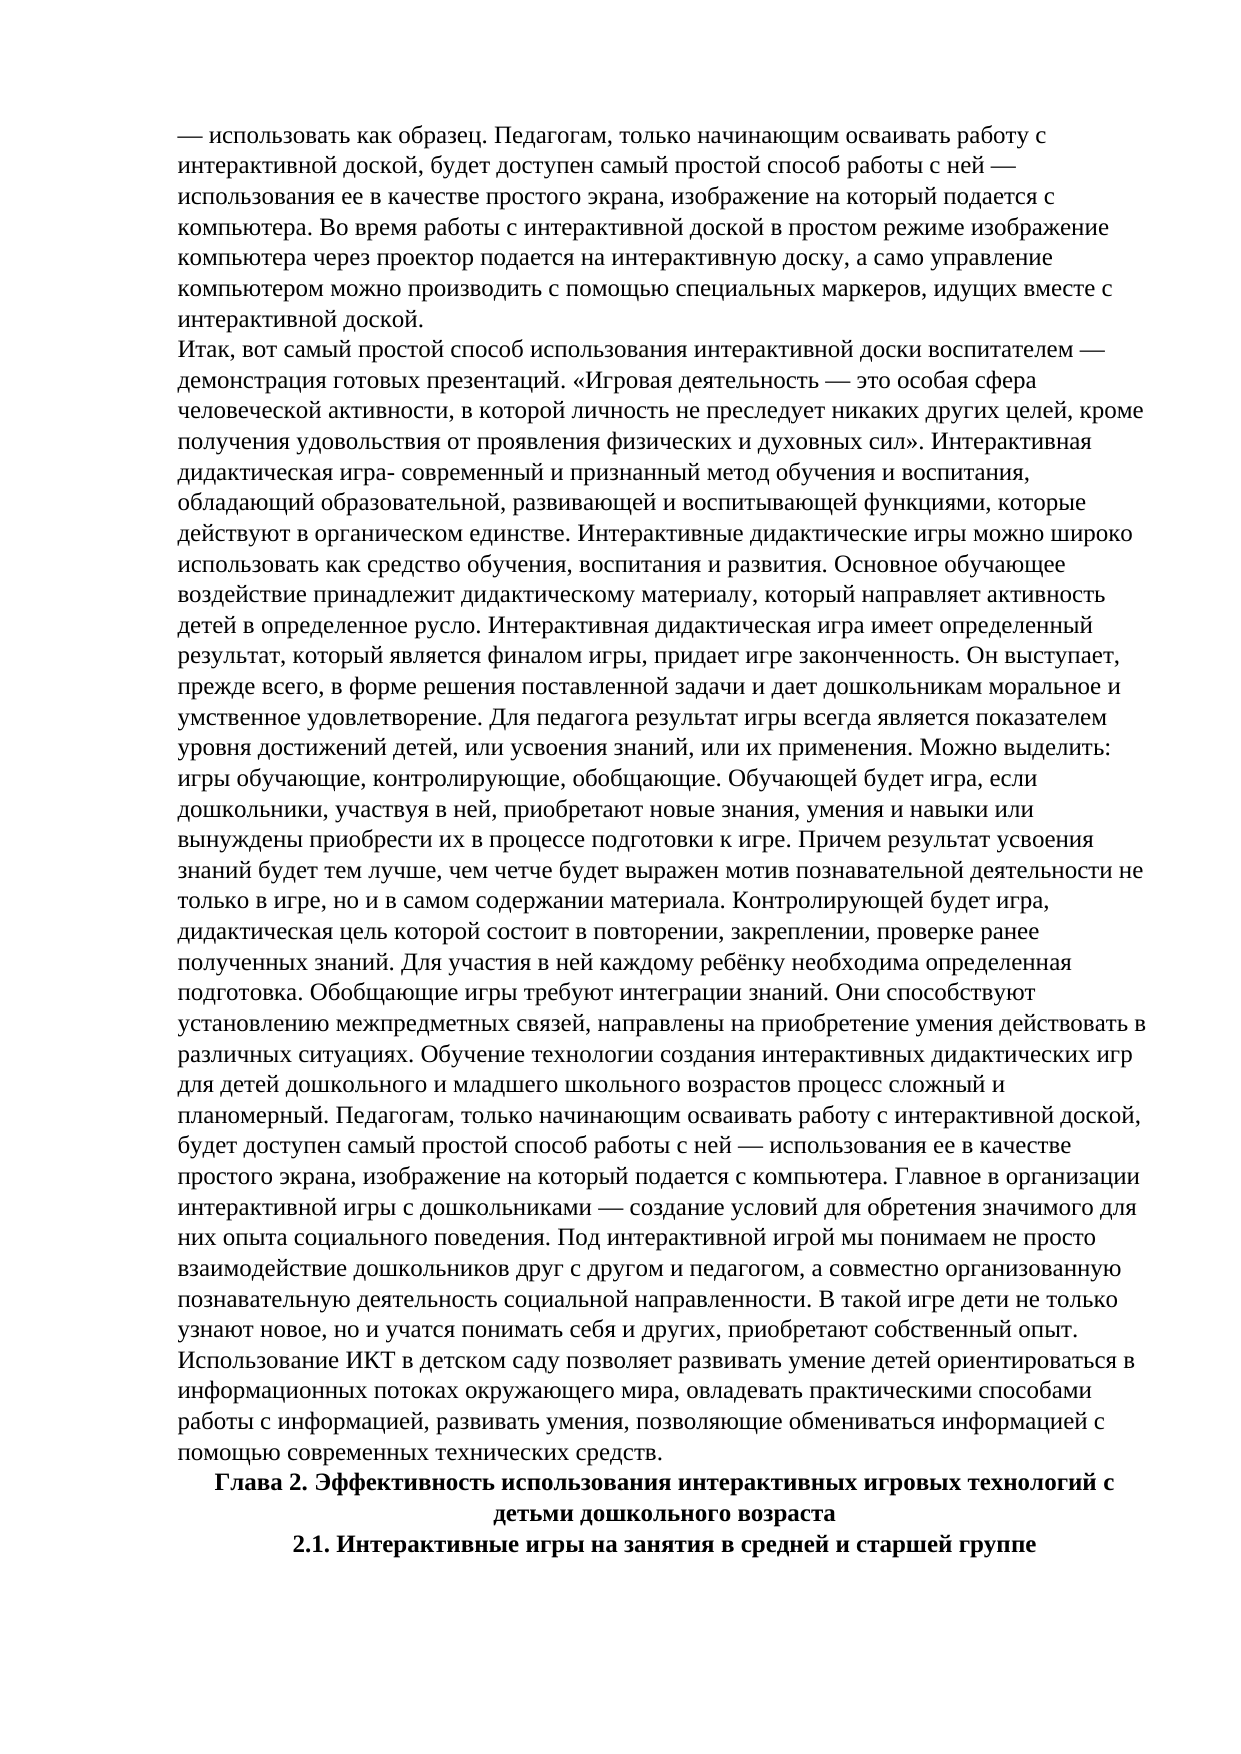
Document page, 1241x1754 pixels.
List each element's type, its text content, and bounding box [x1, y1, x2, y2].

text Глава 2. Эффективность использования интерактивных игровых технологий с детьми дошкольного возраста [177, 1466, 1152, 1527]
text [177, 118, 1152, 332]
text Итак, вот самый простой способ использования интерактивной доски воспитателем — демонстрация готовых презентаций. «Игровая деятельность — это особая сфера человеческой активности, в которой личность не преследует никаких других целей, кроме получения удовольствия от проявления физических и духовных сил». Интерактивная дидактическая игра- современный и признанный метод обучения и воспитания, обладающий образовательной, развивающей и воспитывающей функциями, которые действуют в органическом единстве. Интерактивные дидактические игры можно широко использовать как средство обучения, воспитания и развития. Основное обучающее воздействие принадлежит дидактическому материалу, который направляет активность детей в определенное русло. Интерактивная дидактическая игра имеет определенный результат, который является финалом игры, придает игре законченность. Он выступает, прежде всего, в форме решения поставленной задачи и дает дошкольникам моральное и умственное удовлетворение. Для педагога результат игры всегда является показателем уровня достижений детей, или усвоения знаний, или их применения. Можно выделить: игры обучающие, контролирующие, обобщающие. Обучающей будет игра, если дошкольники, участвуя в ней, приобретают новые знания, умения и навыки или вынуждены приобрести их в процессе подготовки к игре. Причем результат усвоения знаний будет тем лучше, чем четче будет выражен мотив познавательной деятельности не только в игре, но и в самом содержании материала. Контролирующей будет игра, дидактическая цель которой состоит в повторении, закреплении, проверке ранее полученных знаний. Для участия в ней каждому ребёнку необходима определенная подготовка. Обобщающие игры требуют интеграции знаний. Они способствуют установлению межпредметных связей, направлены на приобретение умения действовать в различных ситуациях. Обучение технологии создания интерактивных дидактических игр для детей дошкольного и младшего школьного возрастов процесс сложный и планомерный. Педагогам, только начинающим осваивать работу с интерактивной доской, будет доступен самый простой способ работы с ней — использования ее в качестве простого экрана, изображение на который подается с компьютера. Главное в организации интерактивной игры с дошкольниками — создание условий для обретения значимого для них опыта социального поведения. Под интерактивной игрой мы понимаем не просто взаимодействие дошкольников друг с другом и педагогом, а совместно организованную познавательную деятельность социальной направленности. В такой игре дети не только узнают новое, но и учатся понимать себя и других, приобретают собственный опыт. Использование ИКТ в детском саду позволяет развивать умение детей ориентироваться в информационных потоках окружающего мира, овладевать практическими способами работы с информацией, развивать умения, позволяющие обмениваться информацией с помощью современных технических средств. [177, 332, 1152, 1466]
text 2.1. Интерактивные игры на занятия в средней и старшей группе [177, 1527, 1152, 1557]
